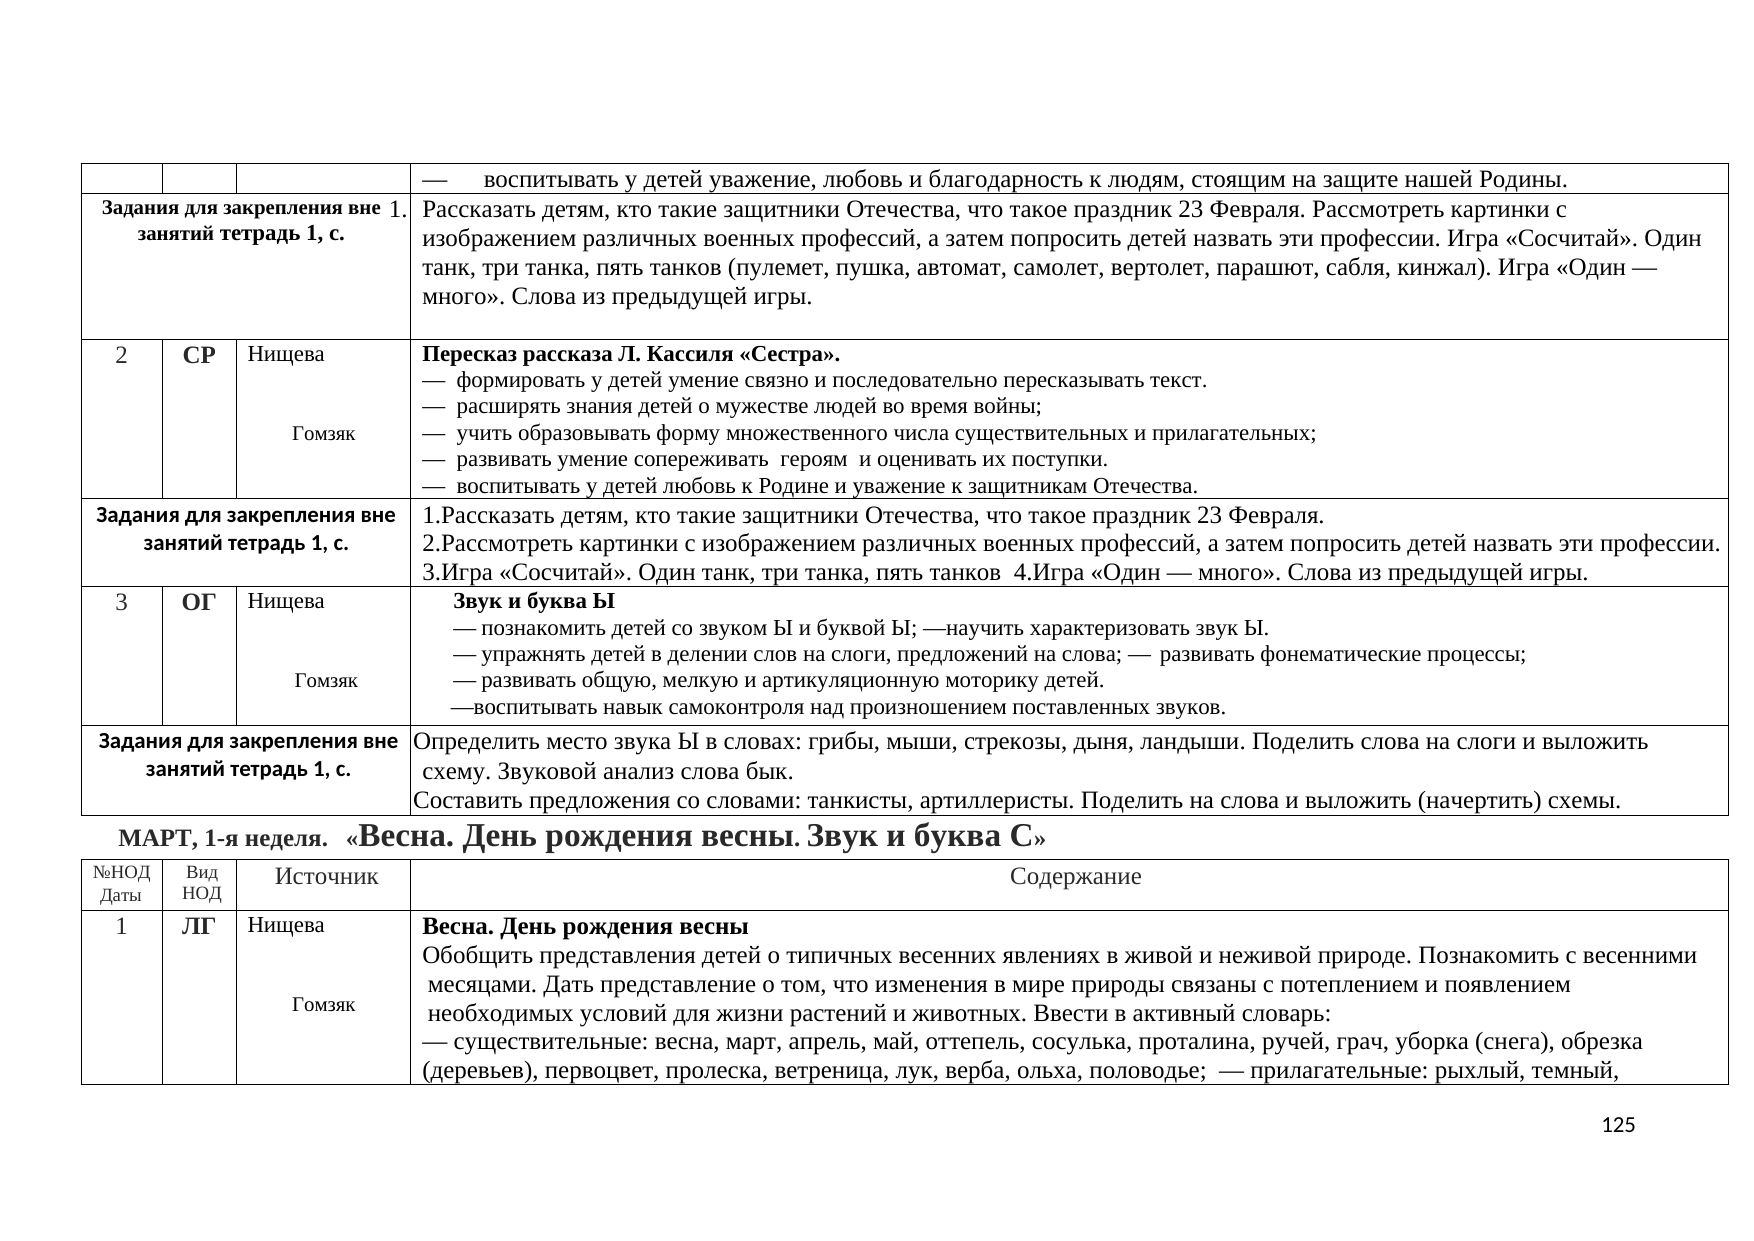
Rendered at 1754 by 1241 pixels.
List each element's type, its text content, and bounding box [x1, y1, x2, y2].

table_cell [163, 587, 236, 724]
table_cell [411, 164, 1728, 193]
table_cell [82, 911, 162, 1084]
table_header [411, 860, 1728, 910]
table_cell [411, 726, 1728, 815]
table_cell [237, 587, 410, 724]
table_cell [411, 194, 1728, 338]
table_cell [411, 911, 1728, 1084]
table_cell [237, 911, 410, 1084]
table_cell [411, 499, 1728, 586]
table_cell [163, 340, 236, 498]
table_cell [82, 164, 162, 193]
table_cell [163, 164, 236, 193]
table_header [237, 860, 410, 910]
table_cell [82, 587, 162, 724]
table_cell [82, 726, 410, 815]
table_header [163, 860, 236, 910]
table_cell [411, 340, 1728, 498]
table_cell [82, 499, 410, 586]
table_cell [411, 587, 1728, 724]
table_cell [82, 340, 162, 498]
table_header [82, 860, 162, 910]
text МАРТ, 1-я неделя. «Весна. День рождения весны. Звук и буква С» [118, 816, 1196, 854]
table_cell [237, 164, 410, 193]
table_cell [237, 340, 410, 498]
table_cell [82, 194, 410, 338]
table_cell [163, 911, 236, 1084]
